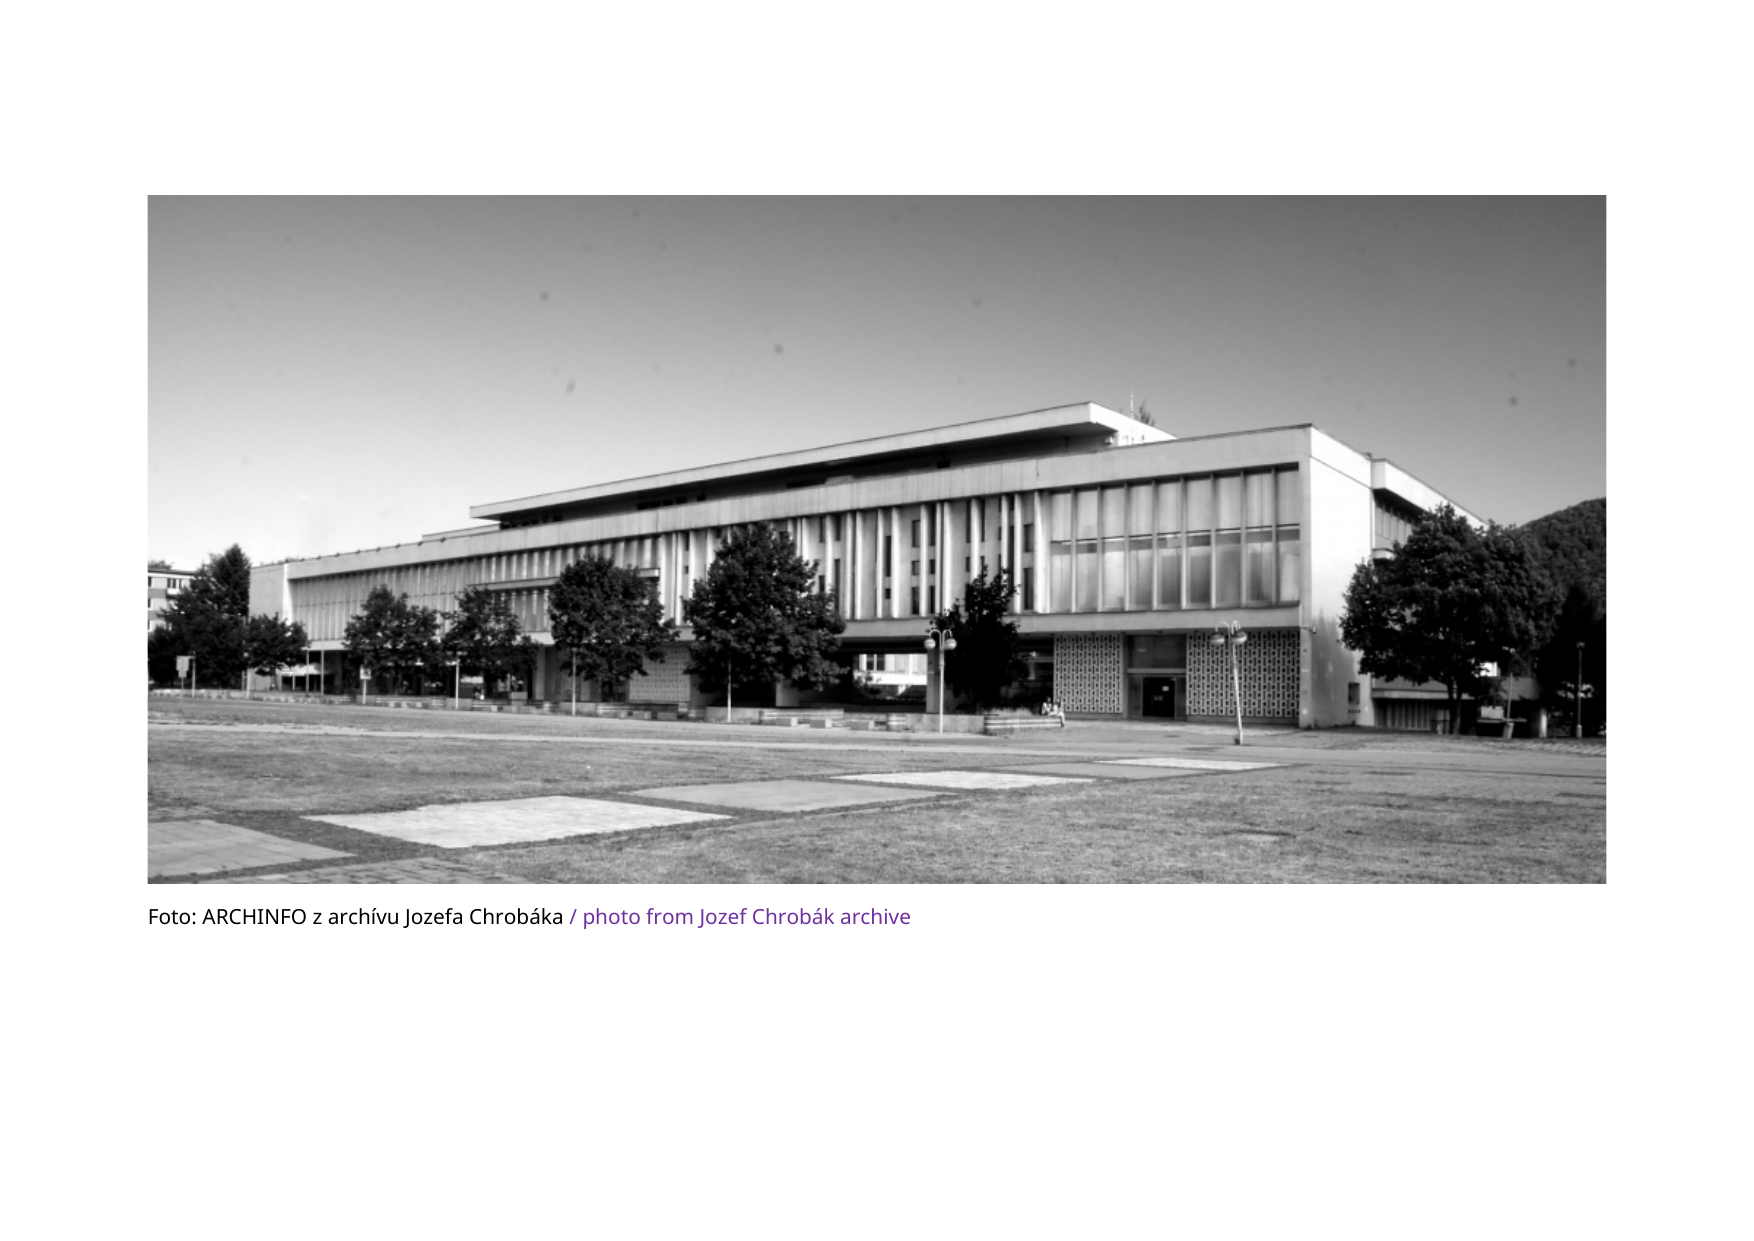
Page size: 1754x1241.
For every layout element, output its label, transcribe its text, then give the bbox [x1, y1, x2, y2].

picture [147, 195, 1607, 884]
text Foto: ARCHINFO z archívu Jozefa Chrobáka / photo from Jozef Chrobák archive [148, 902, 1606, 931]
